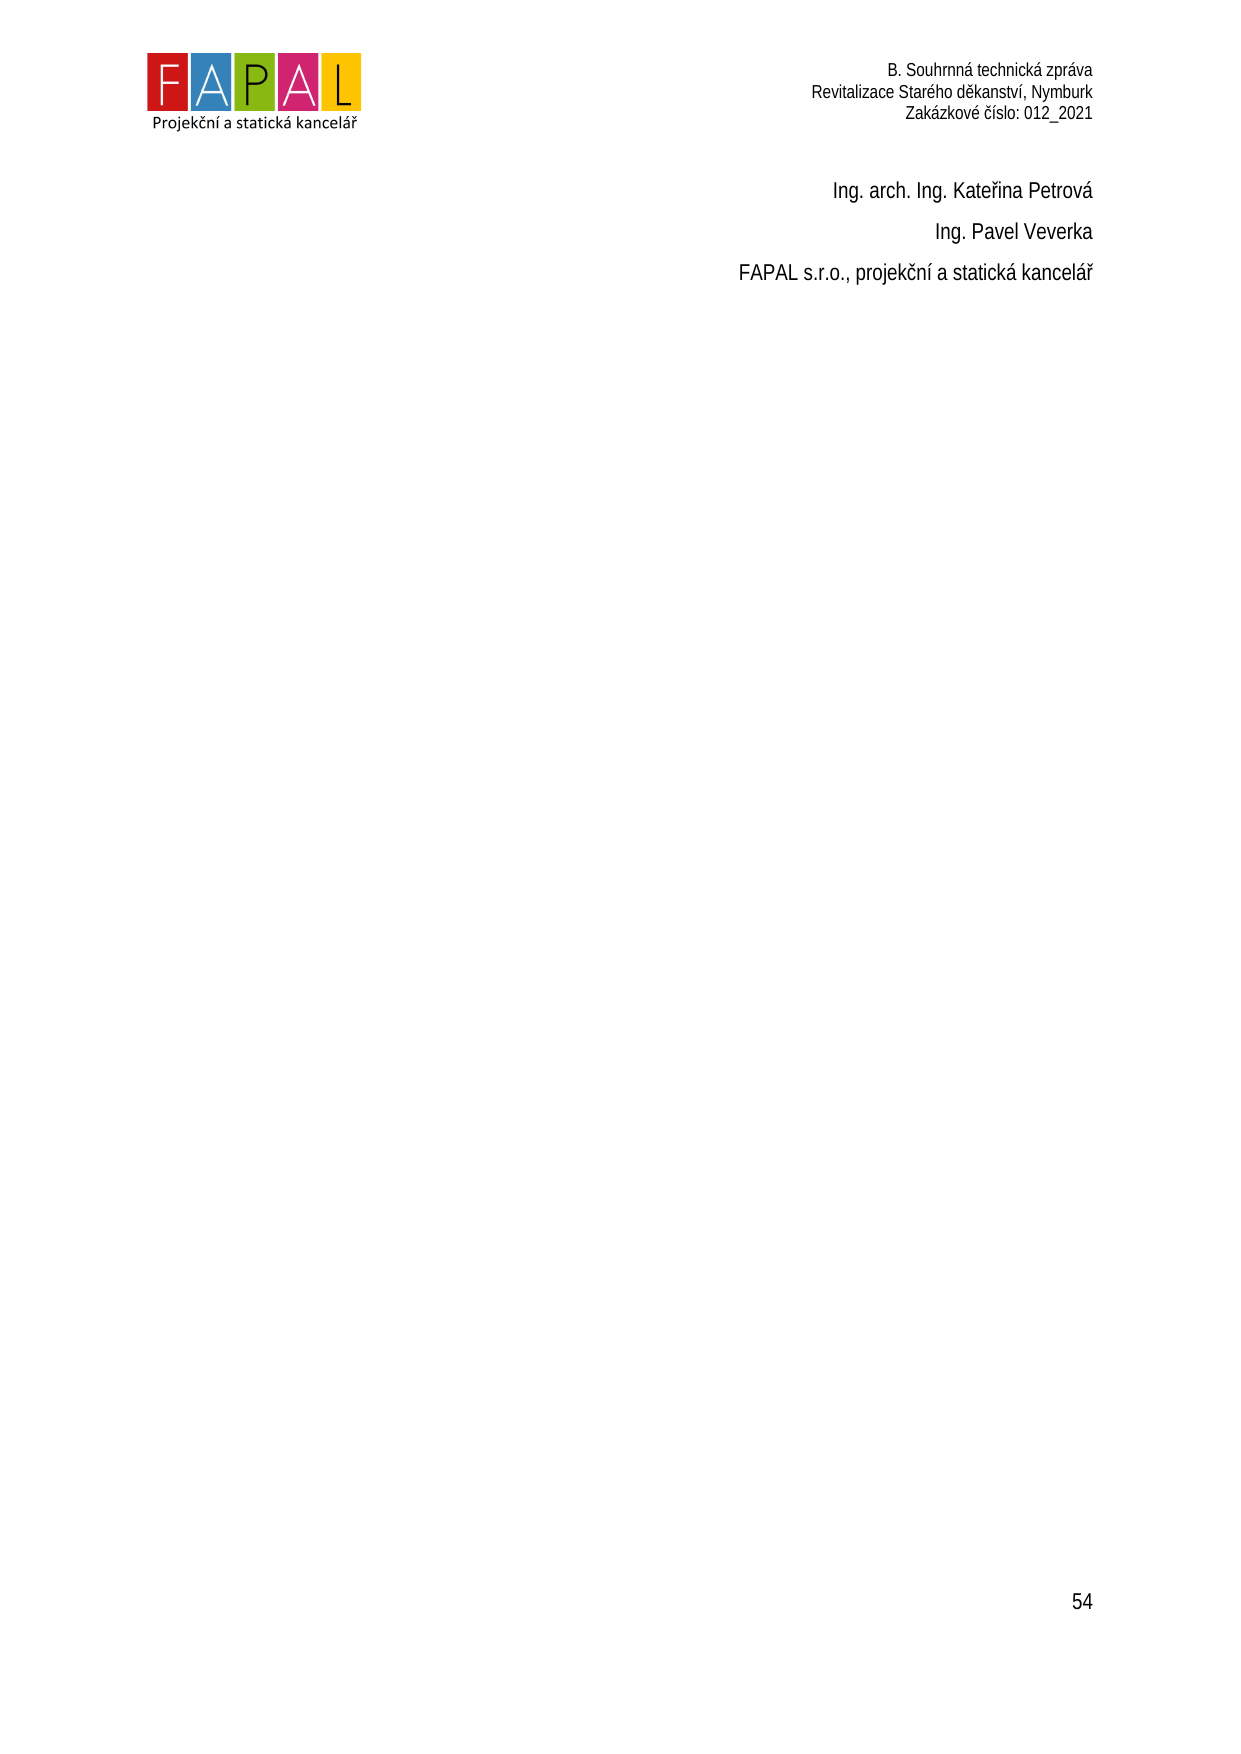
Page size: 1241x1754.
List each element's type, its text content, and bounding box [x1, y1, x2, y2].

picture [147, 53, 362, 135]
text Ing. arch. Ing. Kateřina Petrová [148, 177, 1093, 203]
text Ing. Pavel Veverka [148, 218, 1093, 244]
text FAPAL s.r.o., projekční a statická kancelář [148, 259, 1093, 285]
